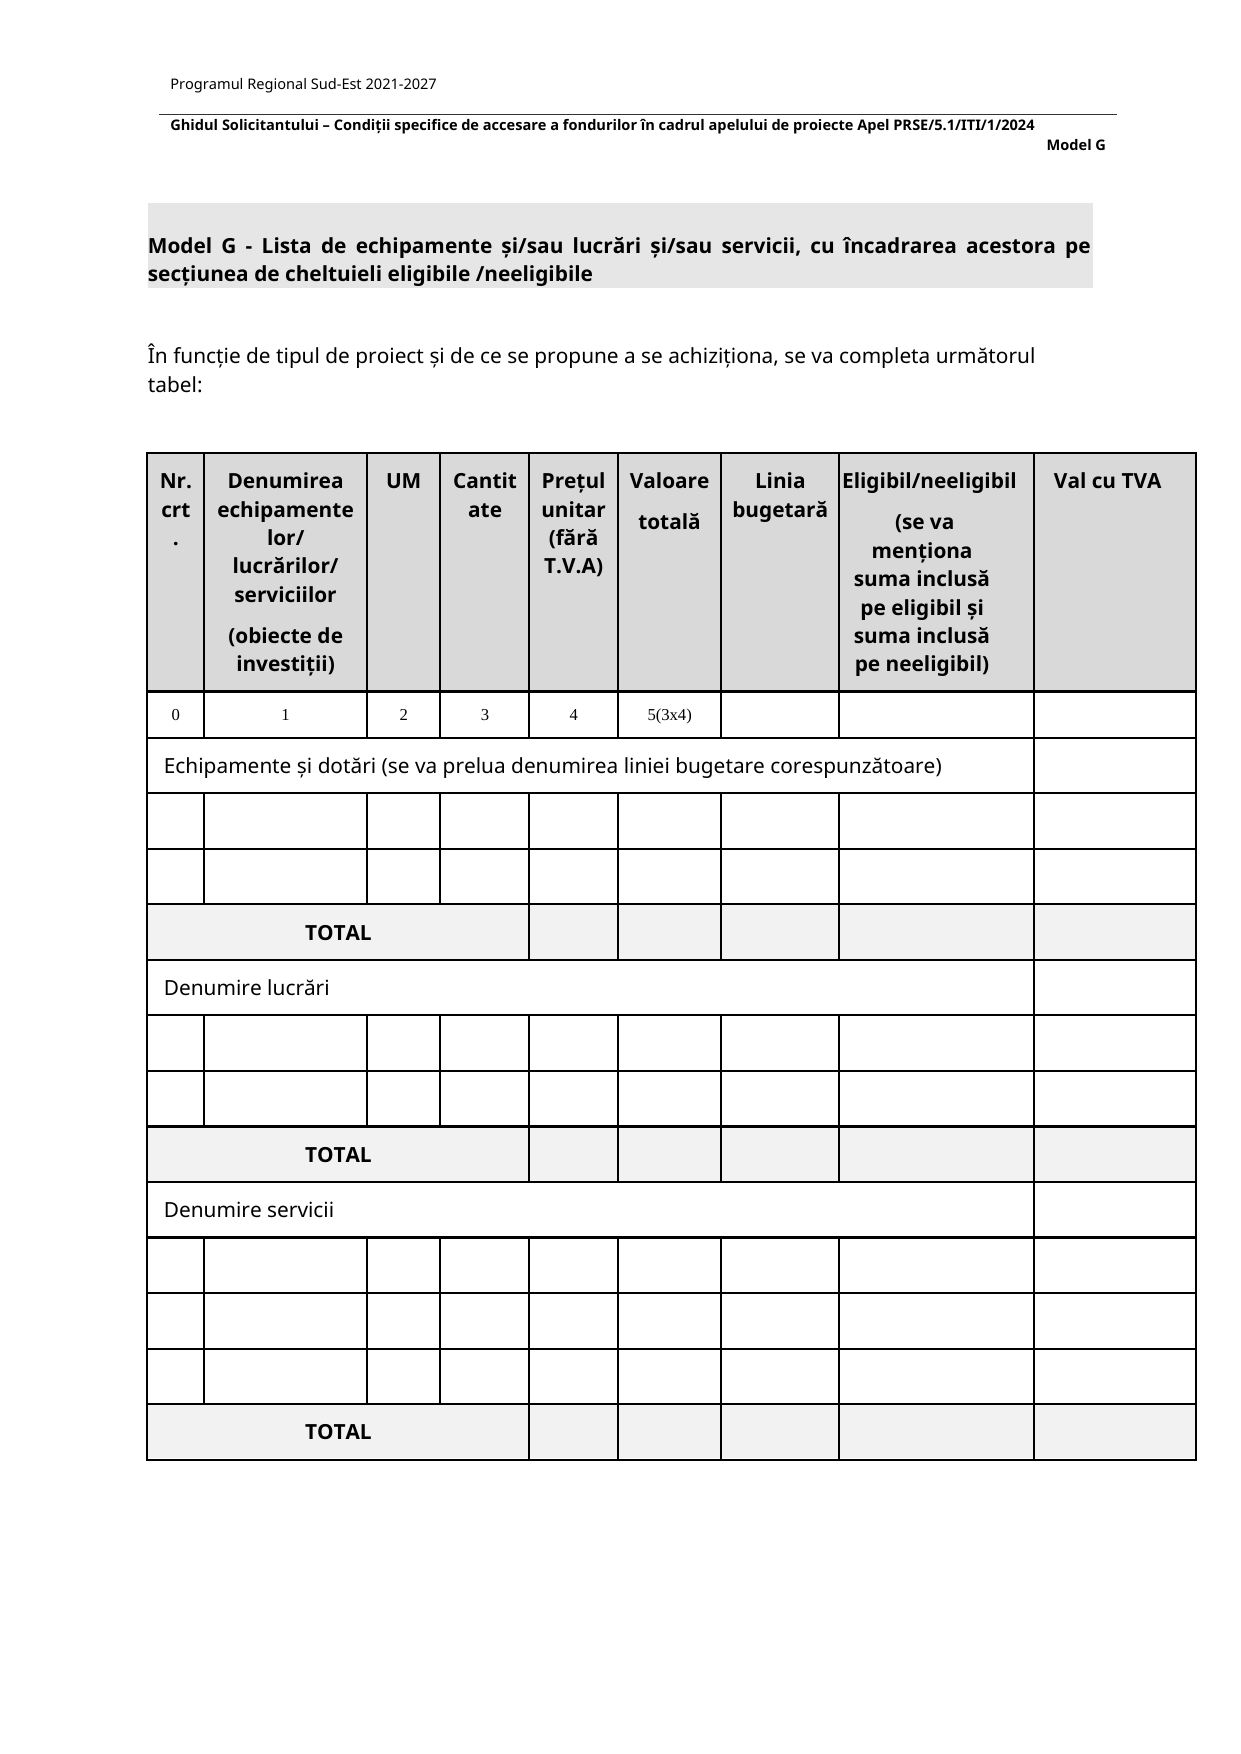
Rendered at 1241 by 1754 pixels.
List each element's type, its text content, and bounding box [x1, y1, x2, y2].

table_cell [1035, 1128, 1195, 1181]
table_cell TOTAL [148, 1128, 528, 1181]
table_cell [441, 1239, 528, 1292]
table_cell [148, 1350, 203, 1403]
list Model G - Lista de echipamente și/sau lucrări și/sau servicii, cu încadrarea acestora pe secțiunea de cheltuieli eligibile /neeligibile [148, 231, 1093, 288]
table_cell [1035, 1072, 1195, 1125]
table_cell [722, 693, 838, 737]
table_cell [441, 1350, 528, 1403]
table_cell 4 [530, 693, 617, 737]
table_cell [619, 1239, 720, 1292]
table_cell [722, 794, 838, 848]
table_cell [205, 1350, 366, 1403]
table_cell [619, 850, 720, 903]
table_cell [205, 1239, 366, 1292]
table_cell [205, 1294, 366, 1347]
table_cell [530, 1405, 617, 1458]
table_cell Denumire servicii [148, 1183, 1033, 1236]
table_header Eligibil/neeligibil (se va menţiona suma inclusă pe eligibil şi suma inclusă pe neeligibil) [840, 454, 1033, 690]
table_cell [619, 905, 720, 959]
table_cell [619, 1405, 720, 1458]
table_cell [205, 850, 366, 903]
table_cell [840, 1294, 1033, 1347]
table_cell [205, 1072, 366, 1125]
table_cell [530, 905, 617, 959]
table_cell [840, 1128, 1033, 1181]
table_cell [1035, 905, 1195, 959]
table_cell [722, 1239, 838, 1292]
table_cell [530, 1239, 617, 1292]
table_cell 5(3x4) [619, 693, 720, 737]
table_cell [441, 1016, 528, 1070]
table_cell [368, 850, 439, 903]
table_cell [1035, 850, 1195, 903]
table_header Val cu TVA [1035, 454, 1195, 690]
table_cell [840, 1072, 1033, 1125]
table_cell [840, 1016, 1033, 1070]
table_cell [148, 794, 203, 848]
table_cell Denumire lucrări [148, 961, 1033, 1014]
table_cell [722, 1072, 838, 1125]
table_cell [840, 1239, 1033, 1292]
table_cell [368, 794, 439, 848]
table_cell [530, 1072, 617, 1125]
table_cell [840, 794, 1033, 848]
table_cell [619, 1128, 720, 1181]
table_header Valoare totală [619, 454, 720, 690]
table_cell [530, 1016, 617, 1070]
table_cell [441, 1294, 528, 1347]
table_cell [368, 1239, 439, 1292]
table_cell [619, 1072, 720, 1125]
table_cell [722, 1405, 838, 1458]
table_cell [1035, 1405, 1195, 1458]
text În funcţie de tipul de proiect şi de ce se propune a se achiziţiona, se va completa următorul tabel: [148, 341, 1093, 398]
table_cell TOTAL [148, 905, 528, 959]
table_cell [1035, 961, 1195, 1014]
table_cell [368, 1016, 439, 1070]
table_cell [368, 1072, 439, 1125]
table_cell [840, 693, 1033, 737]
table_cell 2 [368, 693, 439, 737]
table_cell [1035, 693, 1195, 737]
table_cell [530, 794, 617, 848]
table_header Denumirea echipamentelor/ lucrărilor/ serviciilor (obiecte de investiții) [205, 454, 366, 690]
table_cell [148, 1072, 203, 1125]
table_cell [1035, 1183, 1195, 1236]
table_header Cantitate [441, 454, 528, 690]
table_cell 3 [441, 693, 528, 737]
table_cell [368, 1294, 439, 1347]
table_cell [1035, 739, 1195, 792]
table_cell [722, 1128, 838, 1181]
table_cell [722, 1350, 838, 1403]
table_header Preţul unitar (fără T.V.A) [530, 454, 617, 690]
table_cell [840, 905, 1033, 959]
table_cell [619, 1294, 720, 1347]
table_cell [148, 1294, 203, 1347]
table_cell [205, 1016, 366, 1070]
table_cell [1035, 1016, 1195, 1070]
table_cell [840, 1350, 1033, 1403]
table_cell [530, 1294, 617, 1347]
table_cell TOTAL [148, 1405, 528, 1458]
table_header UM [368, 454, 439, 690]
table_cell Echipamente şi dotări (se va prelua denumirea liniei bugetare corespunzătoare) [148, 739, 1033, 792]
table_cell [441, 794, 528, 848]
table_cell [148, 1016, 203, 1070]
table_cell [722, 905, 838, 959]
table_cell [148, 1239, 203, 1292]
table_cell [148, 850, 203, 903]
table_header Nr. crt. [148, 454, 203, 690]
table_cell [530, 850, 617, 903]
table_cell [1035, 1239, 1195, 1292]
table_cell [205, 794, 366, 848]
table_cell 0 [148, 693, 203, 737]
table_cell [722, 1016, 838, 1070]
table_cell [441, 850, 528, 903]
table_cell 1 [205, 693, 366, 737]
table_cell [619, 1350, 720, 1403]
table_cell [1035, 794, 1195, 848]
table_cell [530, 1128, 617, 1181]
table_cell [1035, 1350, 1195, 1403]
table_cell [840, 850, 1033, 903]
table_cell [722, 1294, 838, 1347]
table_cell [1035, 1294, 1195, 1347]
table_cell [722, 850, 838, 903]
table_cell [530, 1350, 617, 1403]
table_cell [619, 1016, 720, 1070]
table_cell [619, 794, 720, 848]
table_cell [840, 1405, 1033, 1458]
table_cell [368, 1350, 439, 1403]
table_header Linia bugetară [722, 454, 838, 690]
table_cell [441, 1072, 528, 1125]
